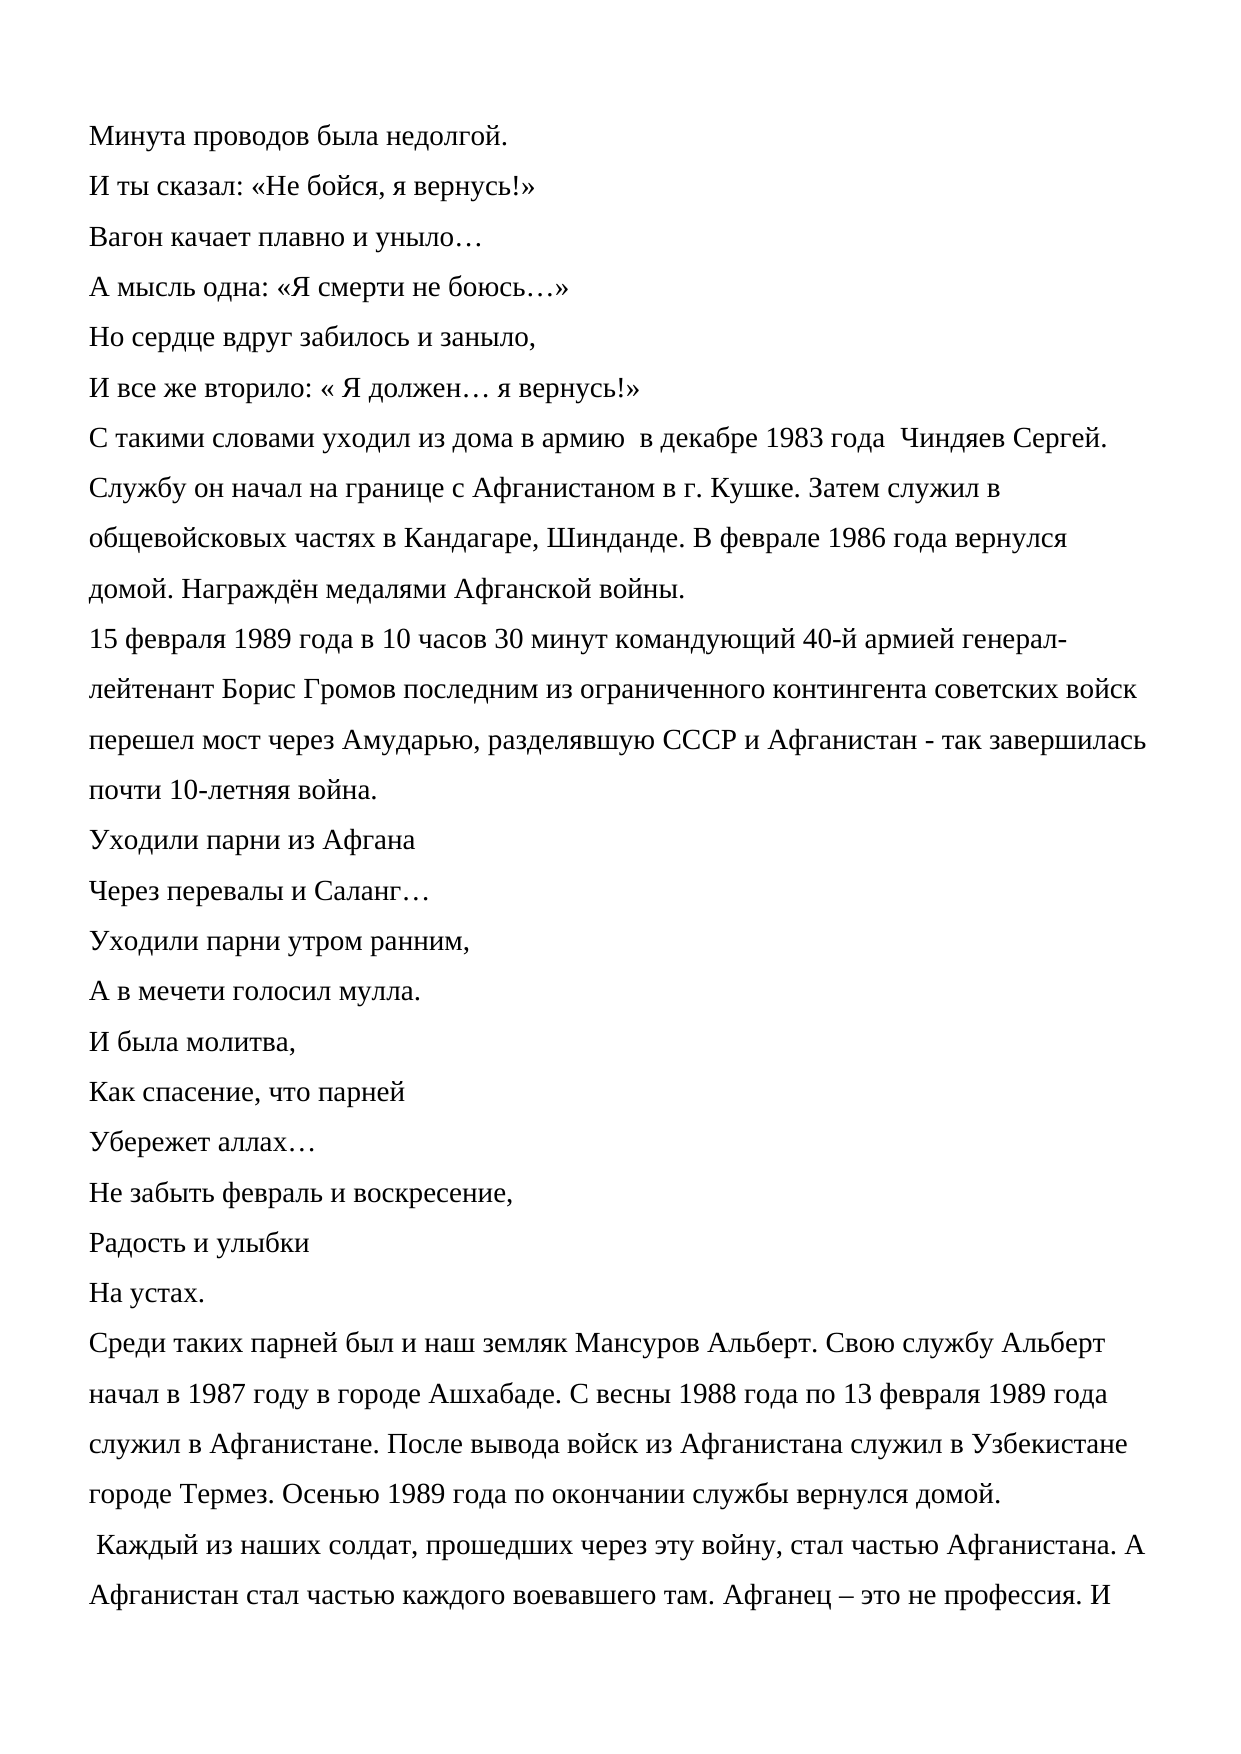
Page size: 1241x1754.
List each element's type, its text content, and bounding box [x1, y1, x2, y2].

text 15 февраля 1989 года в 10 часов 30 минут командующий 40-й армией генерал-лейтенант Борис Громов последним из ограниченного контингента советских войск перешел мост через Амударью, разделявшую СССР и Афганистан - так завершилась почти 10-летняя война. [88, 621, 1152, 806]
text Уходили парни из Афгана Через перевалы и Саланг… Уходили парни утром ранним, А в мечети голосил мулла. И была молитва, Как спасение, что парней Убережет аллах… Не забыть февраль и воскресение, Радость и улыбки На устах. Среди таких парней был и наш земляк Мансуров Альберт. Свою службу Альберт начал в 1987 году в городе Ашхабаде. С весны 1988 года по 13 февраля 1989 года служил в Афганистане. После вывода войск из Афганистана служил в Узбекистане городе Термез. Осенью 1989 года по окончании службы вернулся домой. [88, 822, 1152, 1510]
text С такими словами уходил из дома в армию в декабре 1983 года Чиндяев Сергей. Службу он начал на границе с Афганистаном в г. Кушке. Затем служил в общевойсковых частях в Кандагаре, Шинданде. В феврале 1986 года вернулся домой. Награждён медалями Афганской войны. [88, 420, 1152, 604]
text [88, 118, 1152, 403]
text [88, 1527, 1152, 1611]
